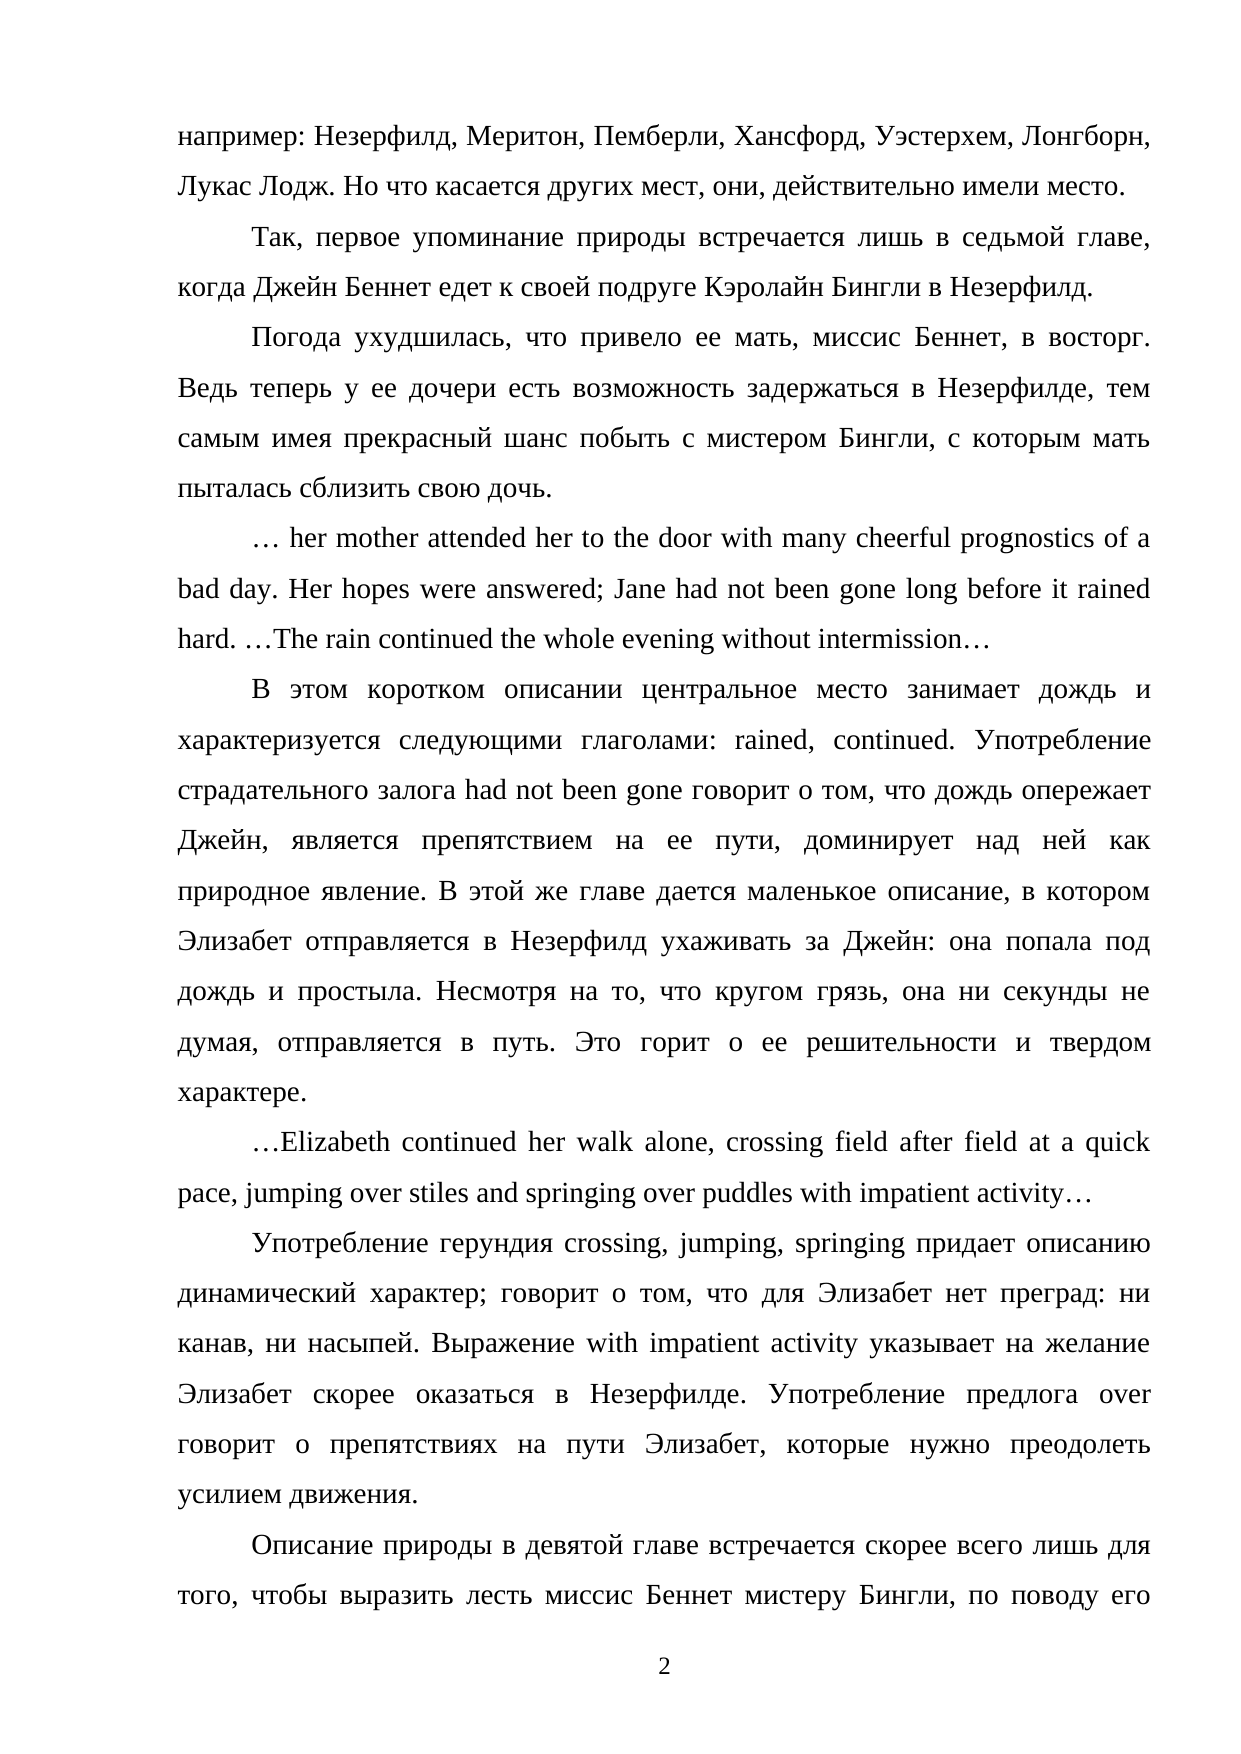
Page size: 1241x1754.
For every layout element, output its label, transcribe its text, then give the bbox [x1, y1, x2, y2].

text В этом коротком описании центральное место занимает дождь и характеризуется следующими глаголами: rained, continued. Употребление страдательного залога had not been gone говорит о том, что дождь опережает Джейн, является препятствием на ее пути, доминирует над ней как природное явление. В этой же главе дается маленькое описание, в котором Элизабет отправляется в Незерфилд ухаживать за Джейн: она попала под дождь и простыла. Несмотря на то, что кругом грязь, она ни секунды не думая, отправляется в путь. Это горит о ее решительности и твердом характере. [177, 672, 1152, 1108]
text Погода ухудшилась, что привело ее мать, миссис Беннет, в восторг. Ведь теперь у ее дочери есть возможность задержаться в Незерфилде, тем самым имея прекрасный шанс побыть с мистером Бингли, с которым мать пыталась сблизить свою дочь. [177, 319, 1152, 504]
text … her mother attended her to the door with many cheerful prognostics of a bad day. Her hopes were answered; Jane had not been gone long before it rained hard. …The rain continued the whole evening without intermission… [177, 521, 1152, 655]
text … continued her walk alone, crossing field after field at a quick pace, jumping over stiles and springing over puddles with impatient activity… [177, 1124, 1152, 1208]
text Так, первое упоминание природы встречается лишь в седьмой главе, когда Джейн Беннет едет к своей подруге Кэролайн Бингли в Незерфилд. [177, 219, 1152, 303]
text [177, 1527, 1152, 1611]
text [177, 118, 1152, 202]
text Употребление герундия crossing, jumping, springing придает описанию динамический характер; говорит о том, что для Элизабет нет преград: ни канав, ни насыпей. Выражение with impatient activity указывает на желание Элизабет скорее оказаться в Незерфилде. Употребление предлога over говорит о препятствиях на пути Элизабет, которые нужно преодолеть усилием движения. [177, 1225, 1152, 1510]
